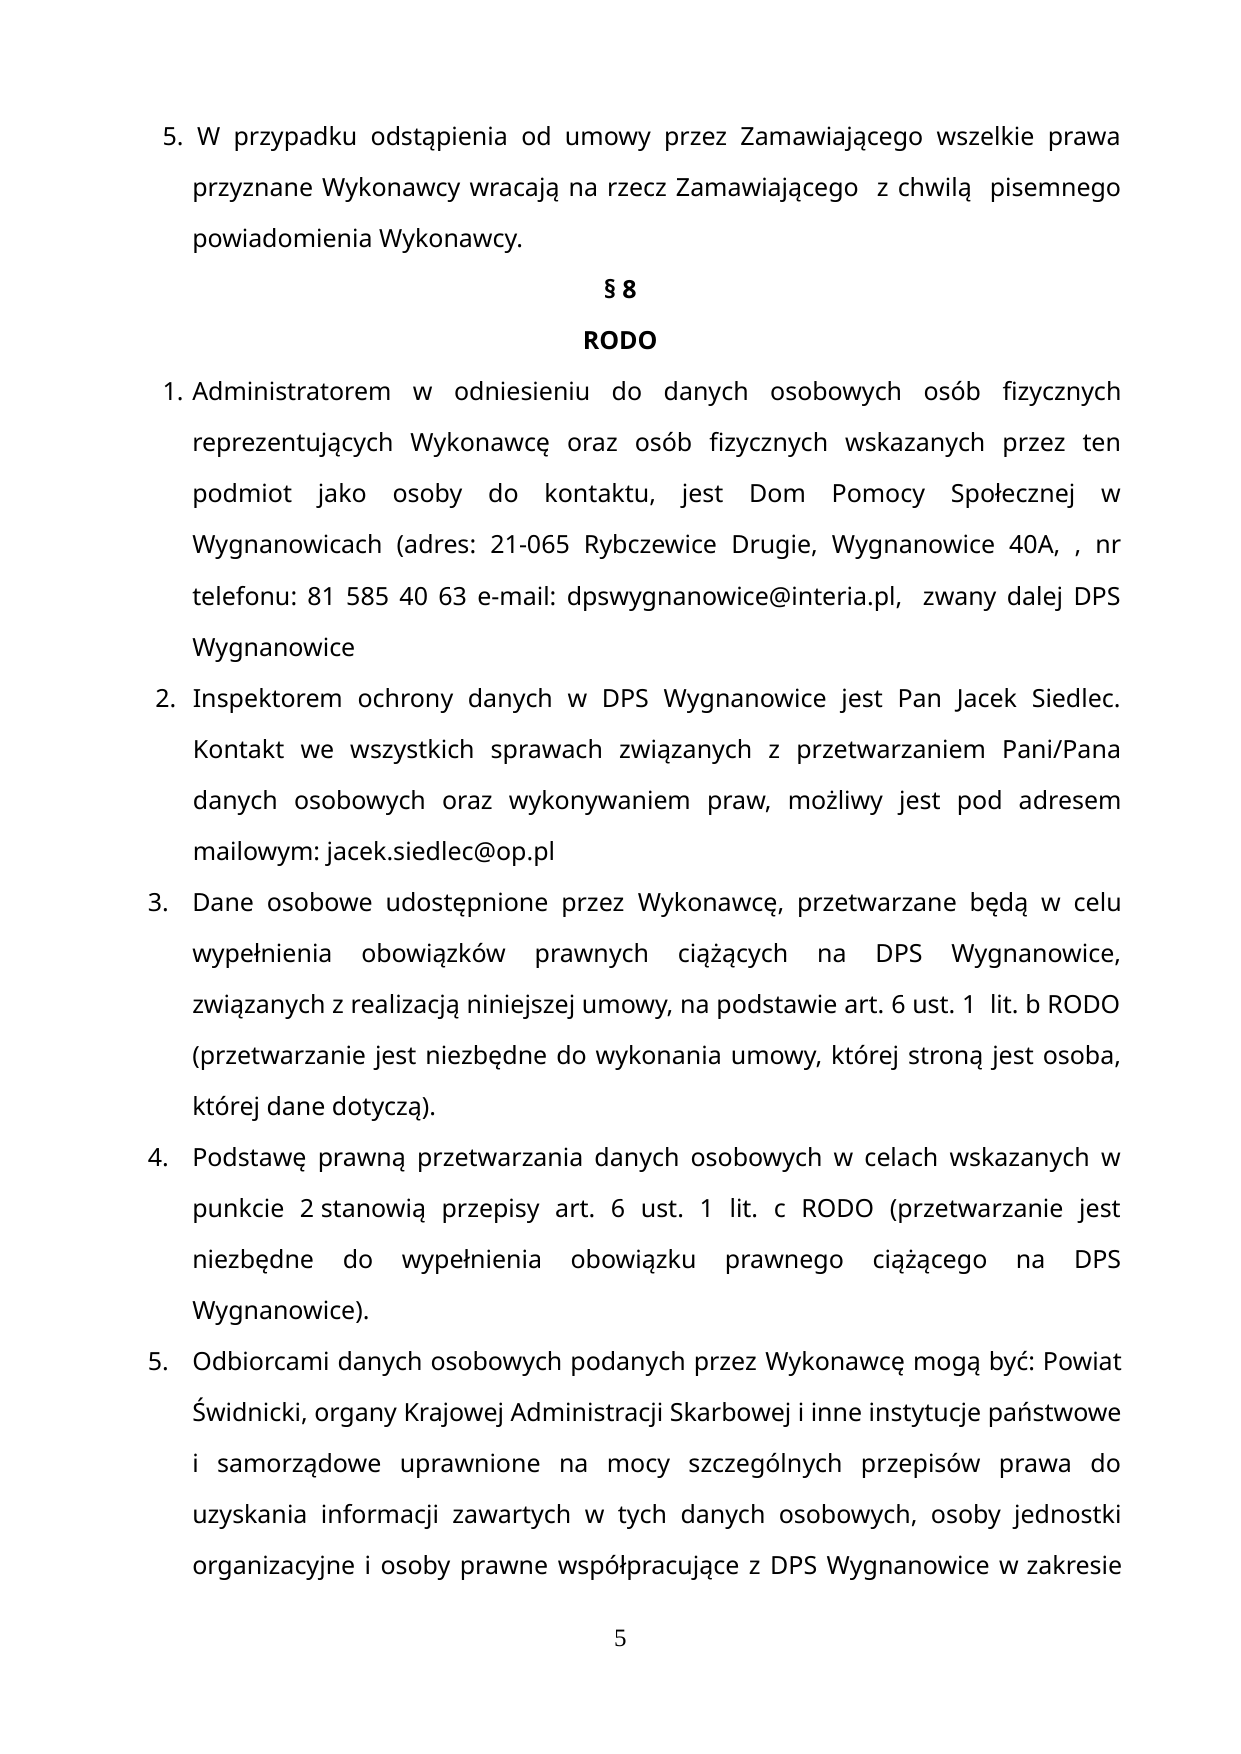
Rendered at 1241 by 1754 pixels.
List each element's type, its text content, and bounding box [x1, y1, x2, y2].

list Podstawę prawną przetwarzania danych osobowych w celach wskazanych w punkcie 2 stanowią przepisy art. 6 ust. 1 lit. c RODO (przetwarzanie jest niezbędne do wypełnienia obowiązku prawnego ciążącego na DPS Wygnanowice). [148, 1140, 1122, 1327]
text RODO [118, 323, 1122, 357]
text 5. W przypadku odstąpienia od umowy przez Zamawiającego wszelkie prawa przyznane Wykonawcy wracają na rzecz Zamawiającego z chwilą pisemnego powiadomienia Wykonawcy. [162, 118, 1122, 254]
list Dane osobowe udostępnione przez Wykonawcę, przetwarzane będą w celu wypełnienia obowiązków prawnych ciążących na DPS Wygnanowice, związanych z realizacją niniejszej umowy, na podstawie art. 6 ust. 1 lit. b RODO (przetwarzanie jest niezbędne do wykonania umowy, której stroną jest osoba, której dane dotyczą). [148, 884, 1122, 1123]
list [148, 1344, 1122, 1582]
text § 8 [118, 272, 1122, 306]
list Inspektorem ochrony danych w DPS Wygnanowice jest Pan Jacek Siedlec. Kontakt we wszystkich sprawach związanych z przetwarzaniem Pani/Pana danych osobowych oraz wykonywaniem praw, możliwy jest pod adresem mailowym: jacek.siedlec@op.pl [155, 680, 1122, 867]
list Administratorem w odniesieniu do danych osobowych osób fizycznych reprezentujących Wykonawcę oraz osób fizycznych wskazanych przez ten podmiot jako osoby do kontaktu, jest Dom Pomocy Społecznej w Wygnanowicach (adres: 21-065 Rybczewice Drugie, Wygnanowice 40A, , nr telefonu: 81 585 40 63 e-mail: dpswygnanowice@interia.pl, zwany dalej DPS Wygnanowice [162, 374, 1122, 663]
